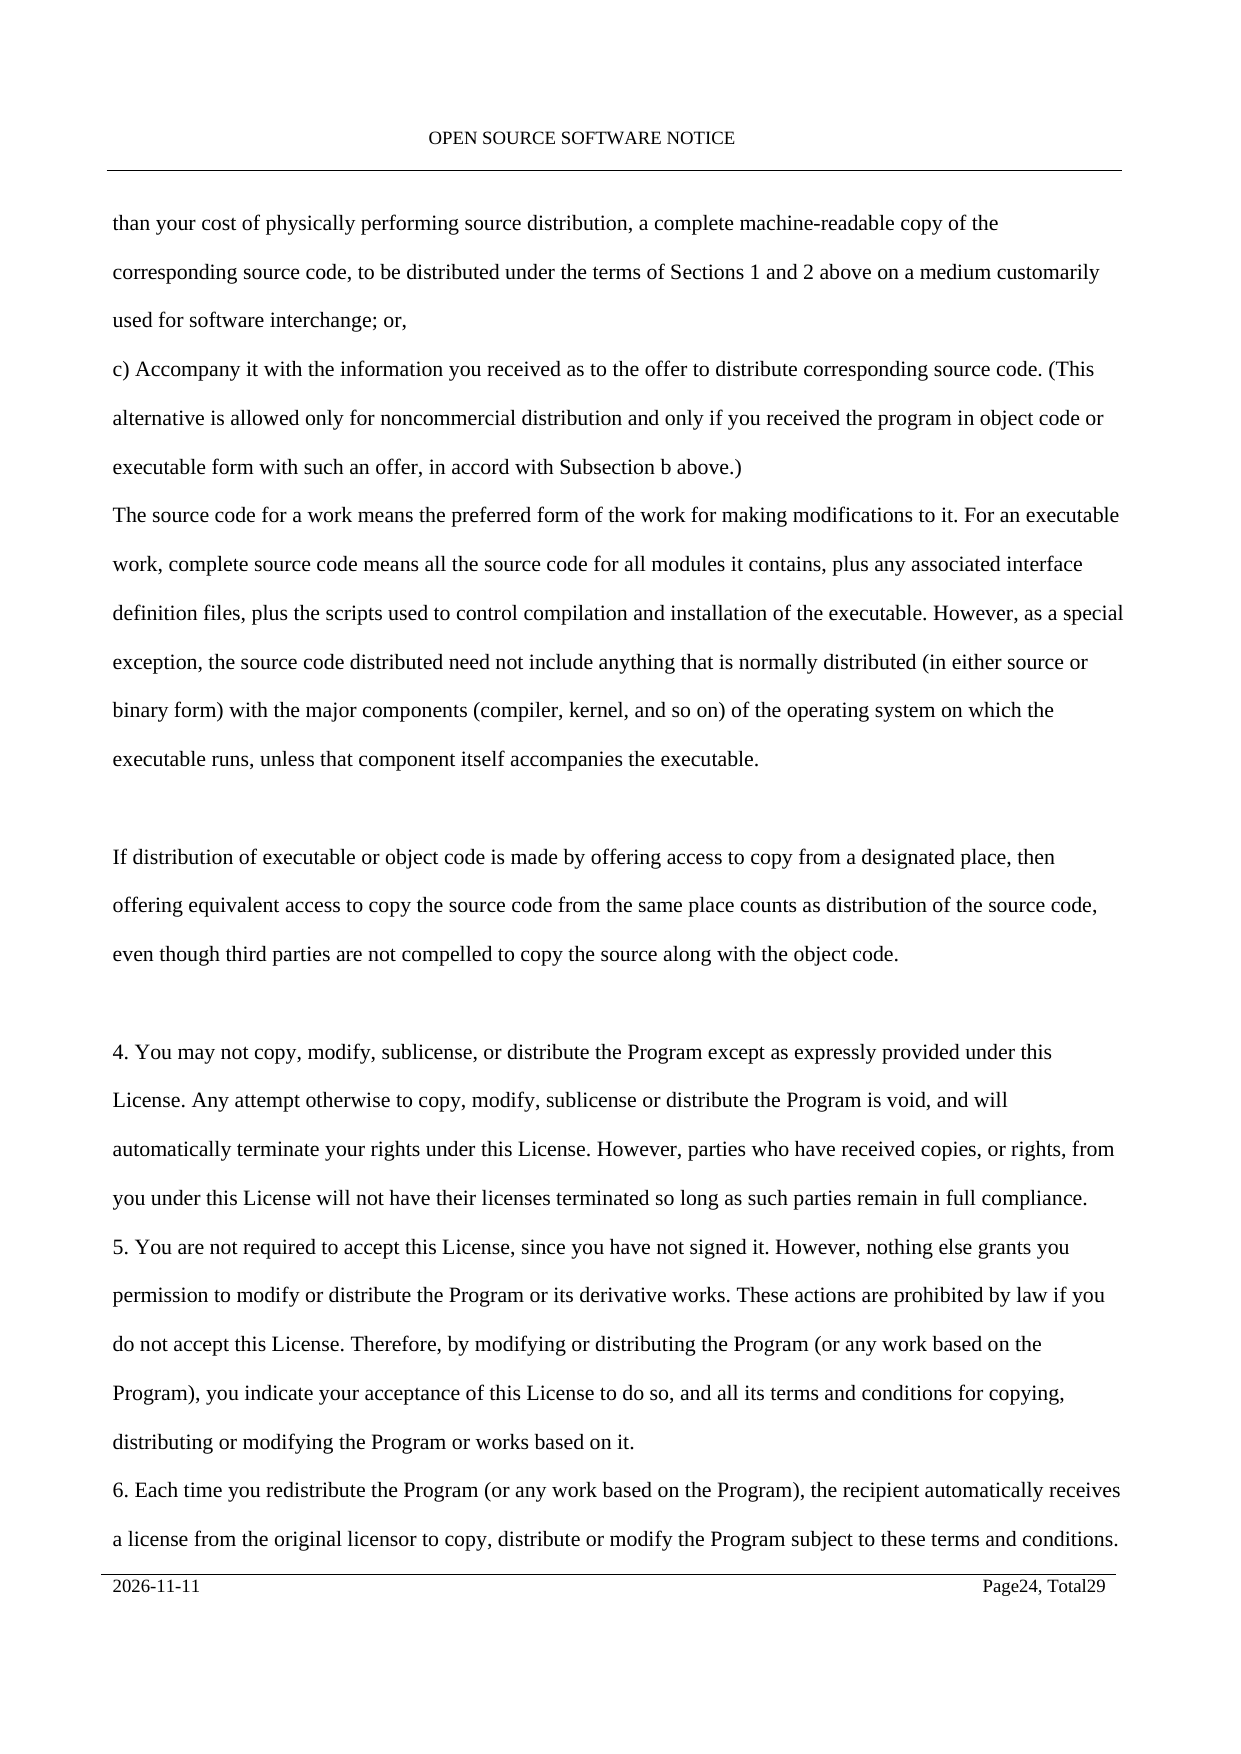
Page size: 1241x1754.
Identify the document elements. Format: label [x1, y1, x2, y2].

text [112, 206, 1128, 1555]
